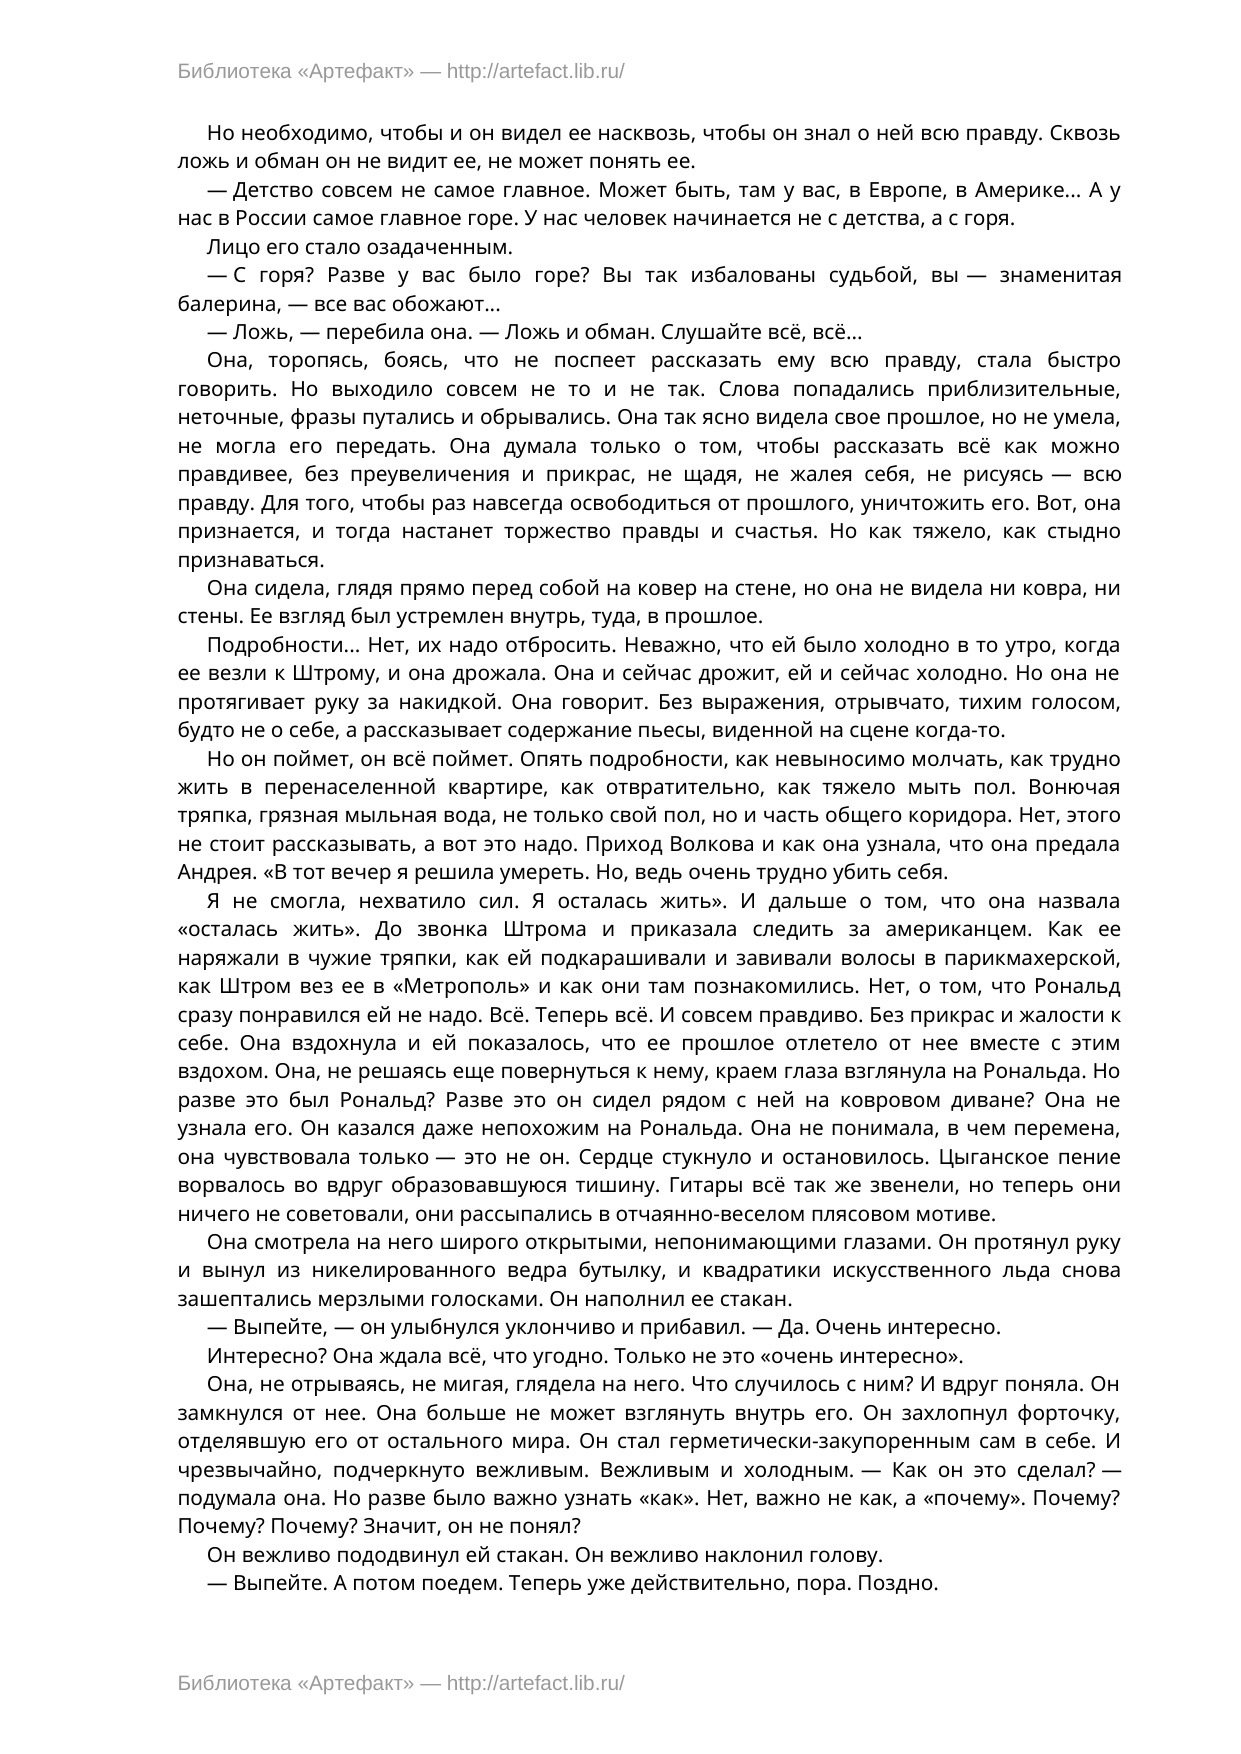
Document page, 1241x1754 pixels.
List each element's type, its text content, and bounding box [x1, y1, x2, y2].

text Интересно? Она ждала всё, что угодно. Только не это «очень интересно». [177, 1341, 1122, 1369]
text Она, не отрываясь, не мигая, глядела на него. Что случилось с ним? И вдруг поняла. Он замкнулся от нее. Она больше не может взглянуть внутрь его. Он захлопнул форточку, отделявшую его от остального мира. Он стал герметически-закупоренным сам в себе. И чрезвычайно, подчеркнуто вежливым. Вежливым и холодным. — Как он это сделал? — подумала она. Но разве было важно узнать «как». Нет, важно не как, а «почему». Почему? Почему? Почему? Значит, он не понял? [177, 1369, 1122, 1540]
text Она сидела, глядя прямо перед собой на ковер на стене, но она не видела ни ковра, ни стены. Ее взгляд был устремлен внутрь, туда, в прошлое. [177, 573, 1122, 630]
text Она, торопясь, боясь, что не поспеет рассказать ему всю правду, стала быстро говорить. Но выходило совсем не то и не так. Слова попадались приблизительные, неточные, фразы путались и обрывались. Она так ясно видела свое прошлое, но не умела, не могла его передать. Она думала только о том, чтобы рассказать всё как можно правдивее, без преувеличения и прикрас, не щадя, не жалея себя, не рисуясь — всю правду. Для того, чтобы раз навсегда освободиться от прошлого, уничтожить его. Вот, она признается, и тогда настанет торжество правды и счастья. Но как тяжело, как стыдно признаваться. [177, 346, 1122, 573]
text Но необходимо, чтобы и он видел ее насквозь, чтобы он знал о ней всю правду. Сквозь ложь и обман он не видит ее, не может понять ее. [177, 118, 1122, 175]
text — Выпейте, — он улыбнулся уклончиво и прибавил. — Да. Очень интересно. [177, 1312, 1122, 1341]
text Лицо его стало озадаченным. [177, 232, 1122, 260]
text Она смотрела на него широго открытыми, непонимающими глазами. Он протянул руку и вынул из никелированного ведра бутылку, и квадратики искусственного льда снова зашептались мерзлыми голосками. Он наполнил ее стакан. [177, 1227, 1122, 1312]
text Я не смогла, нехватило сил. Я осталась жить». И дальше о том, что она назвала «осталась жить». До звонка Штрома и приказала следить за американцем. Как ее наряжали в чужие тряпки, как ей подкарашивали и завивали волосы в парикмахерской, как Штром вез ее в «Метрополь» и как они там познакомились. Нет, о том, что Рональд сразу понравился ей не надо. Всё. Теперь всё. И совсем правдиво. Без прикрас и жалости к себе. Она вздохнула и ей показалось, что ее прошлое отлетело от нее вместе с этим вздохом. Она, не решаясь еще повернуться к нему, краем глаза взглянула на Рональда. Но разве это был Рональд? Разве это он сидел рядом с ней на ковровом диване? Она не узнала его. Он казался даже непохожим на Рональда. Она не понимала, в чем перемена, она чувствовала только — это не он. Сердце стукнуло и остановилось. Цыганское пение ворвалось во вдруг образовавшуюся тишину. Гитары всё так же звенели, но теперь они ничего не советовали, они рассыпались в отчаянно-веселом плясовом мотиве. [177, 886, 1122, 1227]
text — С горя? Разве у вас было горе? Вы так избалованы судьбой, вы — знаменитая балерина, — все вас обожают... [177, 260, 1122, 317]
text — Ложь, — перебила она. — Ложь и обман. Слушайте всё, всё... [177, 317, 1122, 346]
text — Детство совсем не самое главное. Может быть, там у вас, в Европе, в Америке... А у нас в России самое главное горе. У нас человек начинается не с детства, а с горя. [177, 175, 1122, 232]
text Но он поймет, он всё поймет. Опять подробности, как невыносимо молчать, как трудно жить в перенаселенной квартире, как отвратительно, как тяжело мыть пол. Вонючая тряпка, грязная мыльная вода, не только свой пол, но и часть общего коридора. Нет, этого не стоит рассказывать, а вот это надо. Приход Волкова и как она узнала, что она предала Андрея. «В тот вечер я решила умереть. Но, ведь очень трудно убить себя. [177, 744, 1122, 886]
text Подробности... Нет, их надо отбросить. Неважно, что ей было холодно в то утро, когда ее везли к Штрому, и она дрожала. Она и сейчас дрожит, ей и сейчас холодно. Но она не протягивает руку за накидкой. Она говорит. Без выражения, отрывчато, тихим голосом, будто не о себе, а рассказывает содержание пьесы, виденной на сцене когда-то. [177, 630, 1122, 744]
text Он вежливо пододвинул ей стакан. Он вежливо наклонил голову. [177, 1540, 1122, 1568]
text — Выпейте. А потом поедем. Теперь уже действительно, пора. Поздно. [177, 1568, 1122, 1597]
